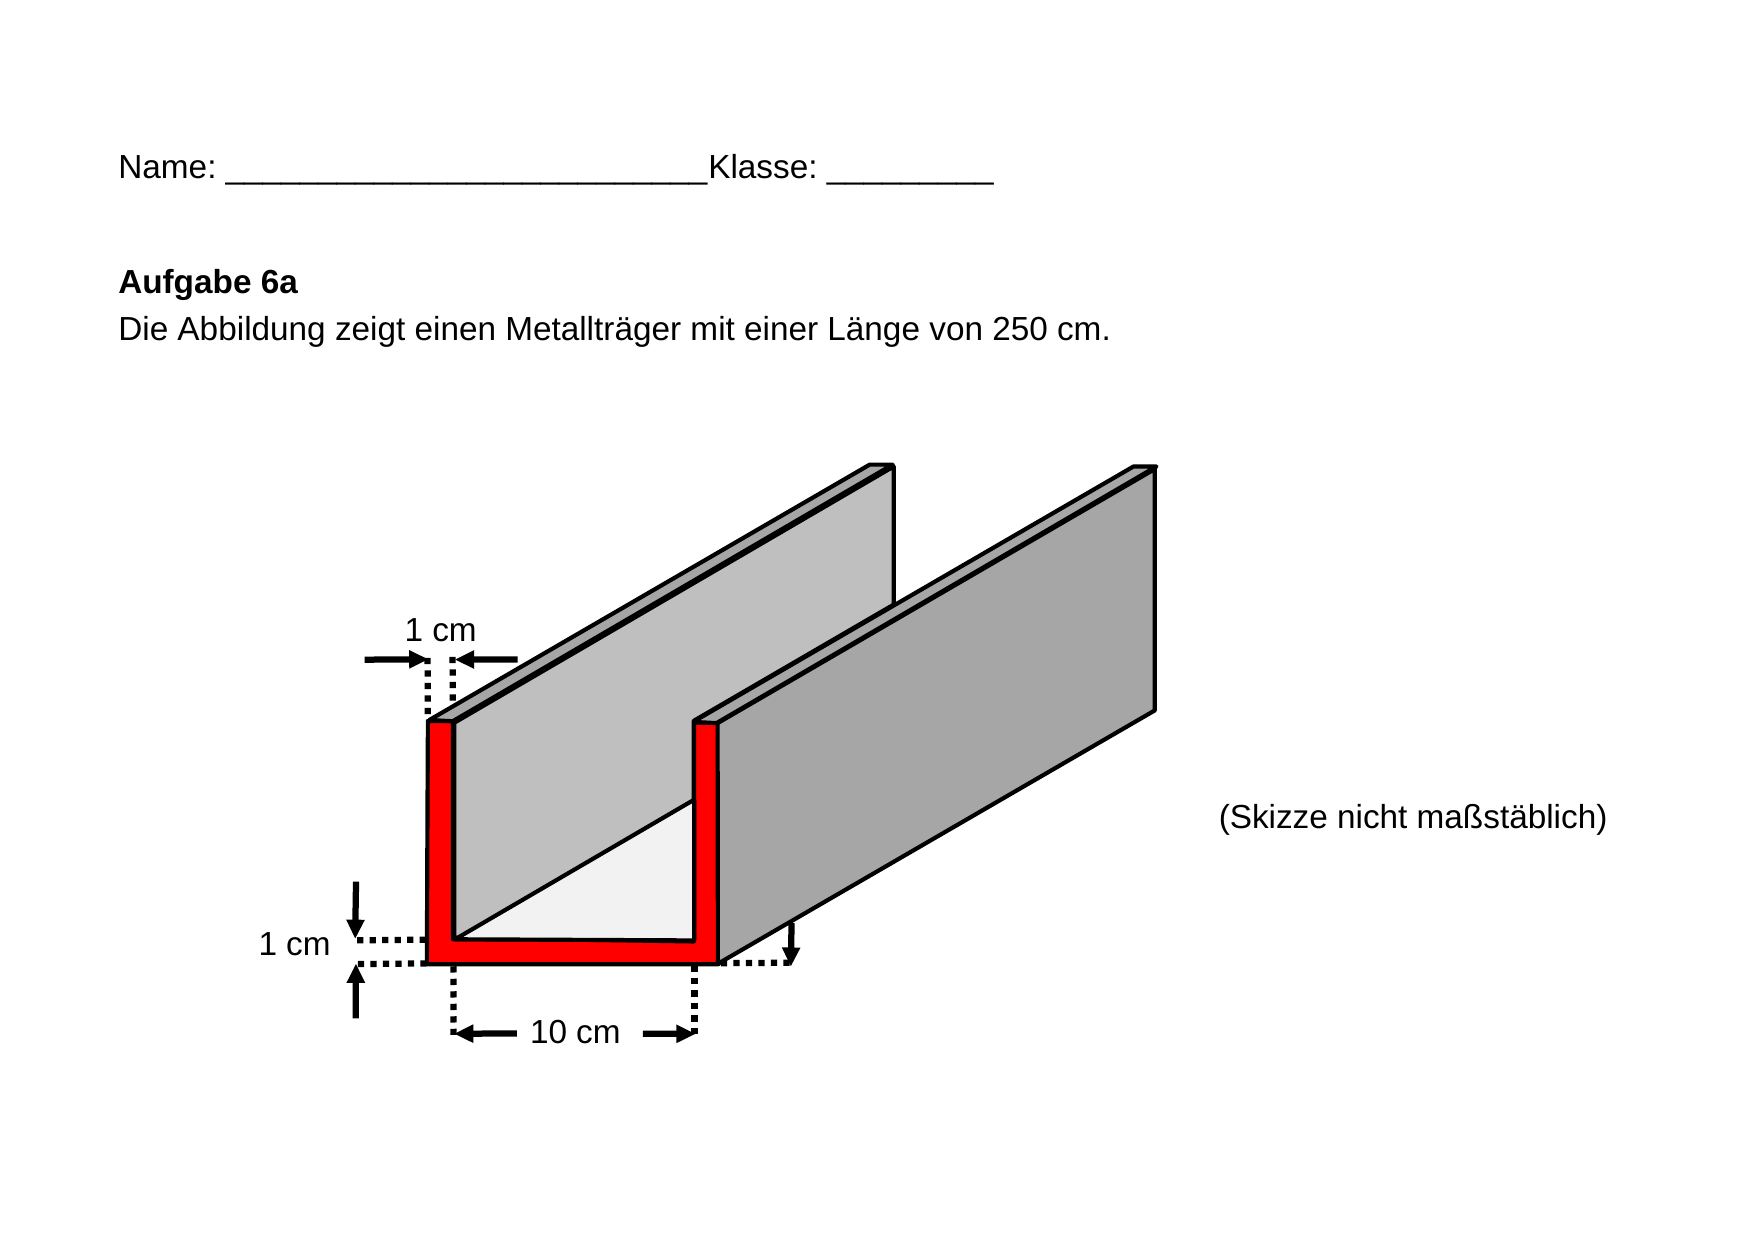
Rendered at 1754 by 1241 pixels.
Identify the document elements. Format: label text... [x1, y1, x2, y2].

text Name: __________________________ Klasse: _________ [118, 148, 1606, 186]
text Die Abbildung zeigt einen Metallträger mit einer Länge von 250 cm. [118, 309, 1606, 347]
subtitle Aufgabe 6a [118, 262, 1606, 300]
